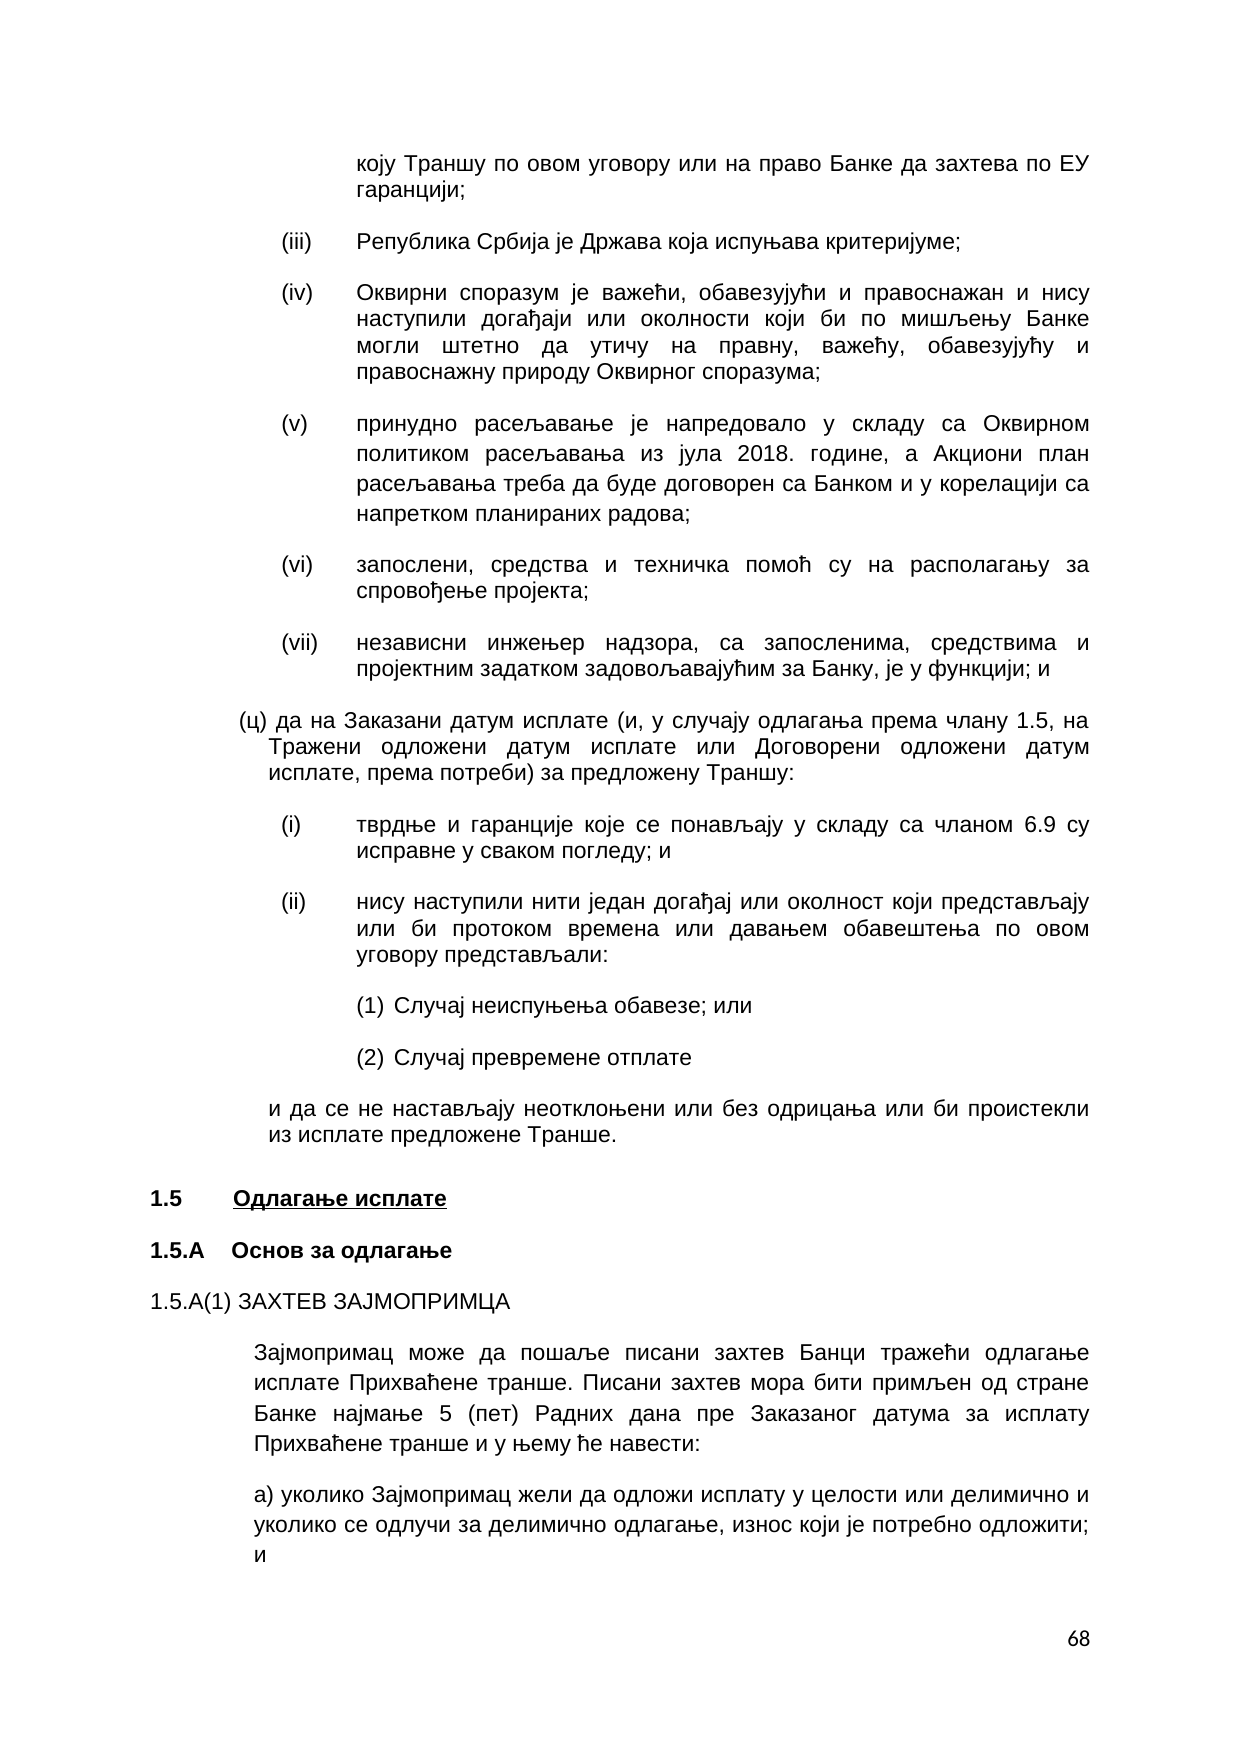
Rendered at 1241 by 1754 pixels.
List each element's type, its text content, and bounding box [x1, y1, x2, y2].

text (ii) нису наступили нити један догађај или околност који представљају или би протоком времена или давањем обавештења по овом уговору представљали: [268, 888, 1090, 967]
list независни инжењер надзора, са запосленима, средствима и пројектним задатком задовољавајућим за Банку, је у функцији; и [281, 629, 1090, 682]
subtitle 1.5.А Основ за одлагање [150, 1237, 1090, 1263]
list запослени, средства и техничка помоћ су на располагању за спровођење пројекта; [281, 551, 1090, 604]
list принудно расељавање је напредовало у складу са Оквирном политиком расељавања из јула 2018. године, а Акциони план расељавања треба да буде договорен са Банком и у корелацији са напретком планираних радова; [281, 409, 1090, 526]
text 1.5.А(1) ЗАХТЕВ ЗАЈМОПРИМЦА [150, 1288, 1090, 1314]
text и да се не настављају неотклоњени или без одрицања или би проистекли из исплате предложене Транше. [268, 1095, 1090, 1148]
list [281, 150, 1090, 203]
text Зајмопримац може да пошаље писани захтев Банци тражећи одлагање исплате Прихваћене транше. Писани захтев мора бити примљен од стране Банке најмање 5 (пет) Радних дана пре Заказаног датума за исплату Прихваћене транше и у њему ће навести: [253, 1339, 1090, 1456]
list Случај превремене отплате [356, 1044, 1090, 1070]
text a) уколико Зајмопримац жели да одложи исплату у целости или делимично и уколико се одлучи за делимично одлагање, износ који је потребно одложити; и [253, 1481, 1090, 1567]
text (i) тврдње и гаранције које се понављају у складу са чланом 6.9 су исправне у сваком погледу; и [268, 811, 1090, 863]
list Оквирни споразум је важећи, обавезујући и правоснажан и нису наступили догађаји или околности који би по мишљењу Банке могли штетно да утичу на правну, важећу, обавезујућу и правоснажну природу Оквирног споразума; [281, 279, 1090, 384]
list Република Србија је Држава која испуњава критеријуме; [281, 228, 1090, 254]
text 1.5 Одлагање исплате [150, 1185, 1090, 1212]
list Случај неиспуњења обавезе; или [356, 992, 1090, 1019]
text (ц) да на Заказани датум исплате (и, у случају одлагања према члану 1.5, на Тражени одложени датум исплате или Договорени одложени датум исплате, према потреби) за предложену Траншу: [239, 707, 1090, 786]
